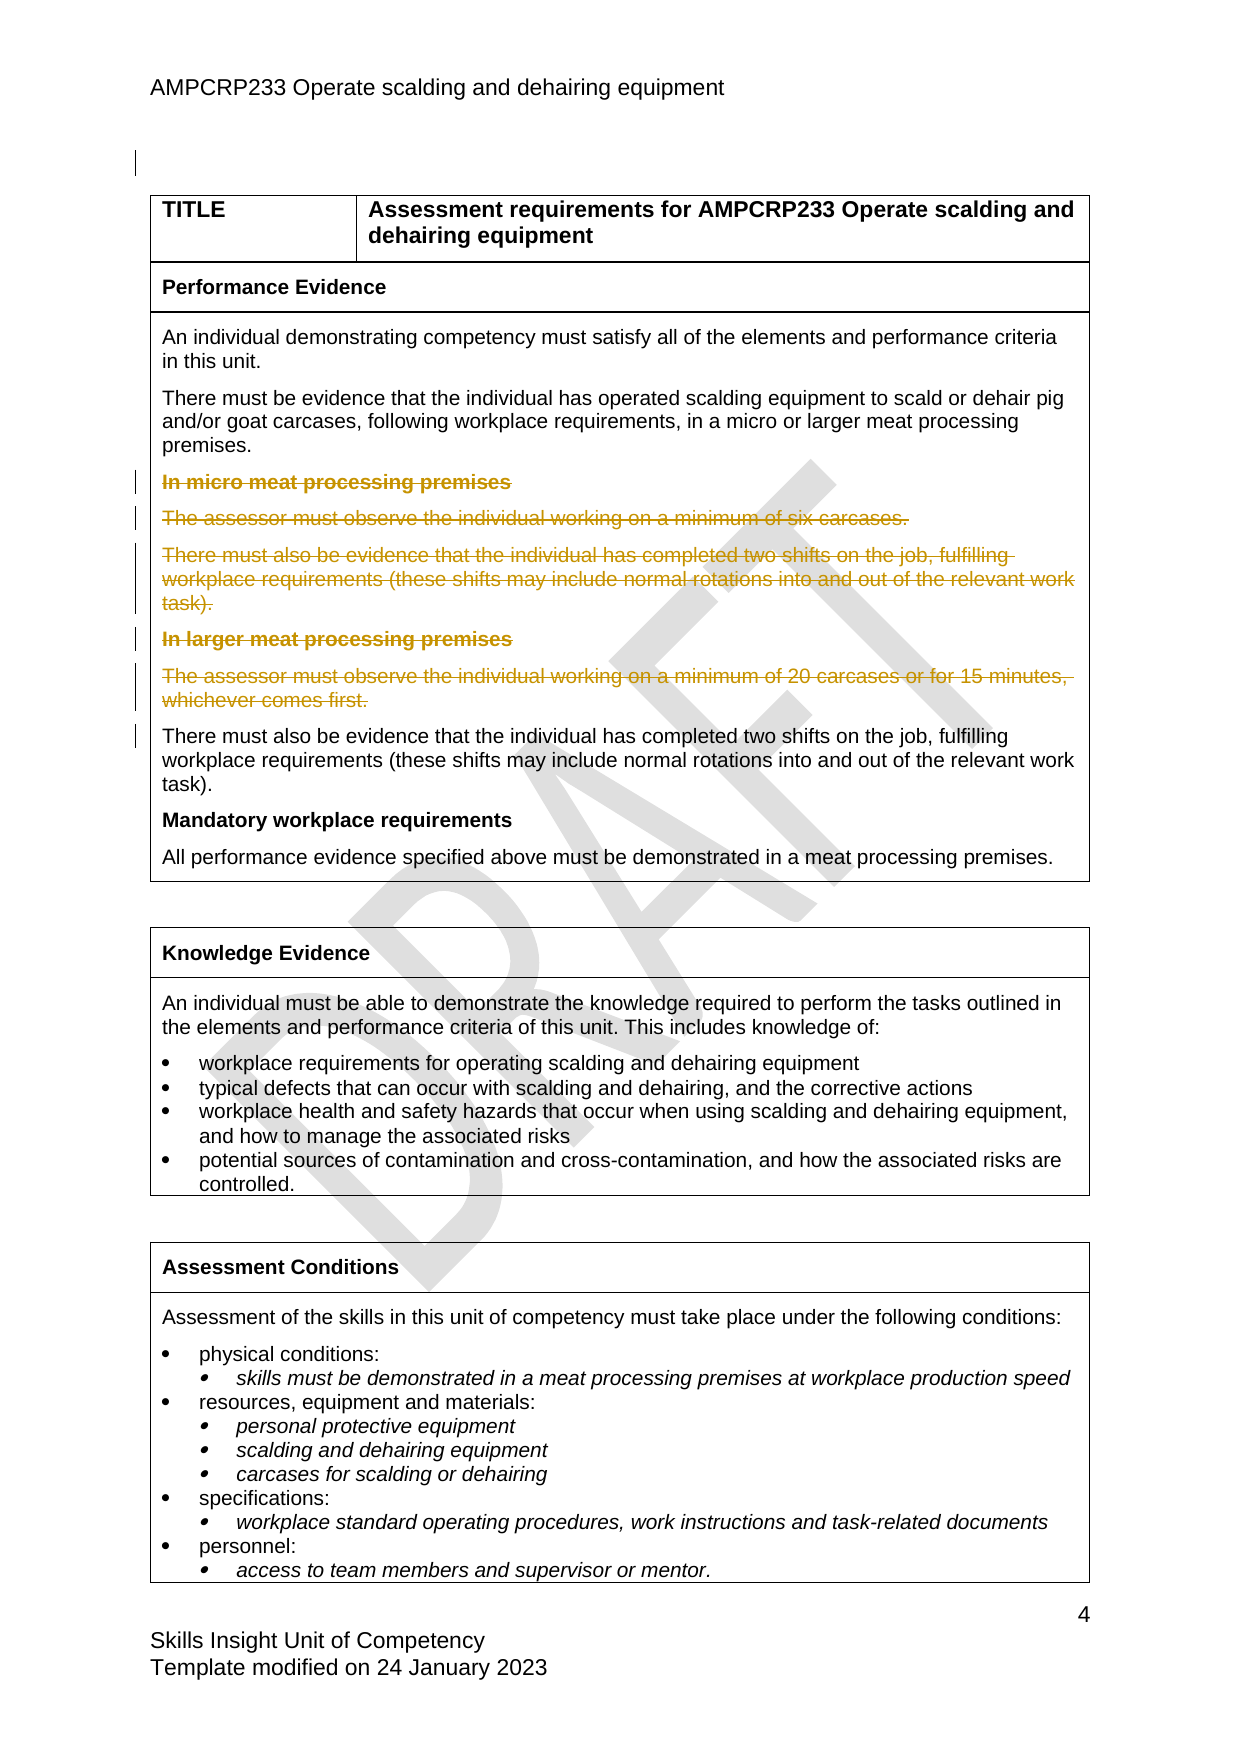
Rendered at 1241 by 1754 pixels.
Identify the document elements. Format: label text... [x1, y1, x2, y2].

table_cell An individual demonstrating competency must satisfy all of the elements and performance criteria in this unit. There must be evidence that the individual has operated scalding equipment to scald or dehair pig and/or goat carcases, following workplace requirements, in a micro or larger meat processing premises. There must also be evidence that the individual has completed two shifts on the job, fulfilling workplace requirements (these shifts may include normal rotations into and out of the relevant work task). Mandatory workplace requirements All performance evidence specified above must be demonstrated in a meat processing premises. [151, 313, 1089, 881]
table_cell An individual must be able to demonstrate the knowledge required to perform the tasks outlined in the elements and performance criteria of this unit. This includes knowledge of: workplace requirements for operating scalding and dehairing equipment typical defects that can occur with scalding and dehairing, and the corrective actions workplace health and safety hazards that occur when using scalding and dehairing equipment, and how to manage the associated risks potential sources of contamination and cross-contamination, and how the associated risks are controlled. [151, 978, 1089, 1195]
table_header TITLE [151, 196, 356, 261]
table_header Assessment requirements for AMPCRP233 Operate scalding and dehairing equipment [357, 196, 1089, 261]
table_cell Performance Evidence [151, 263, 1089, 311]
table_header Assessment Conditions [151, 1243, 1089, 1292]
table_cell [151, 1293, 1089, 1582]
table_header Knowledge Evidence [151, 928, 1089, 977]
